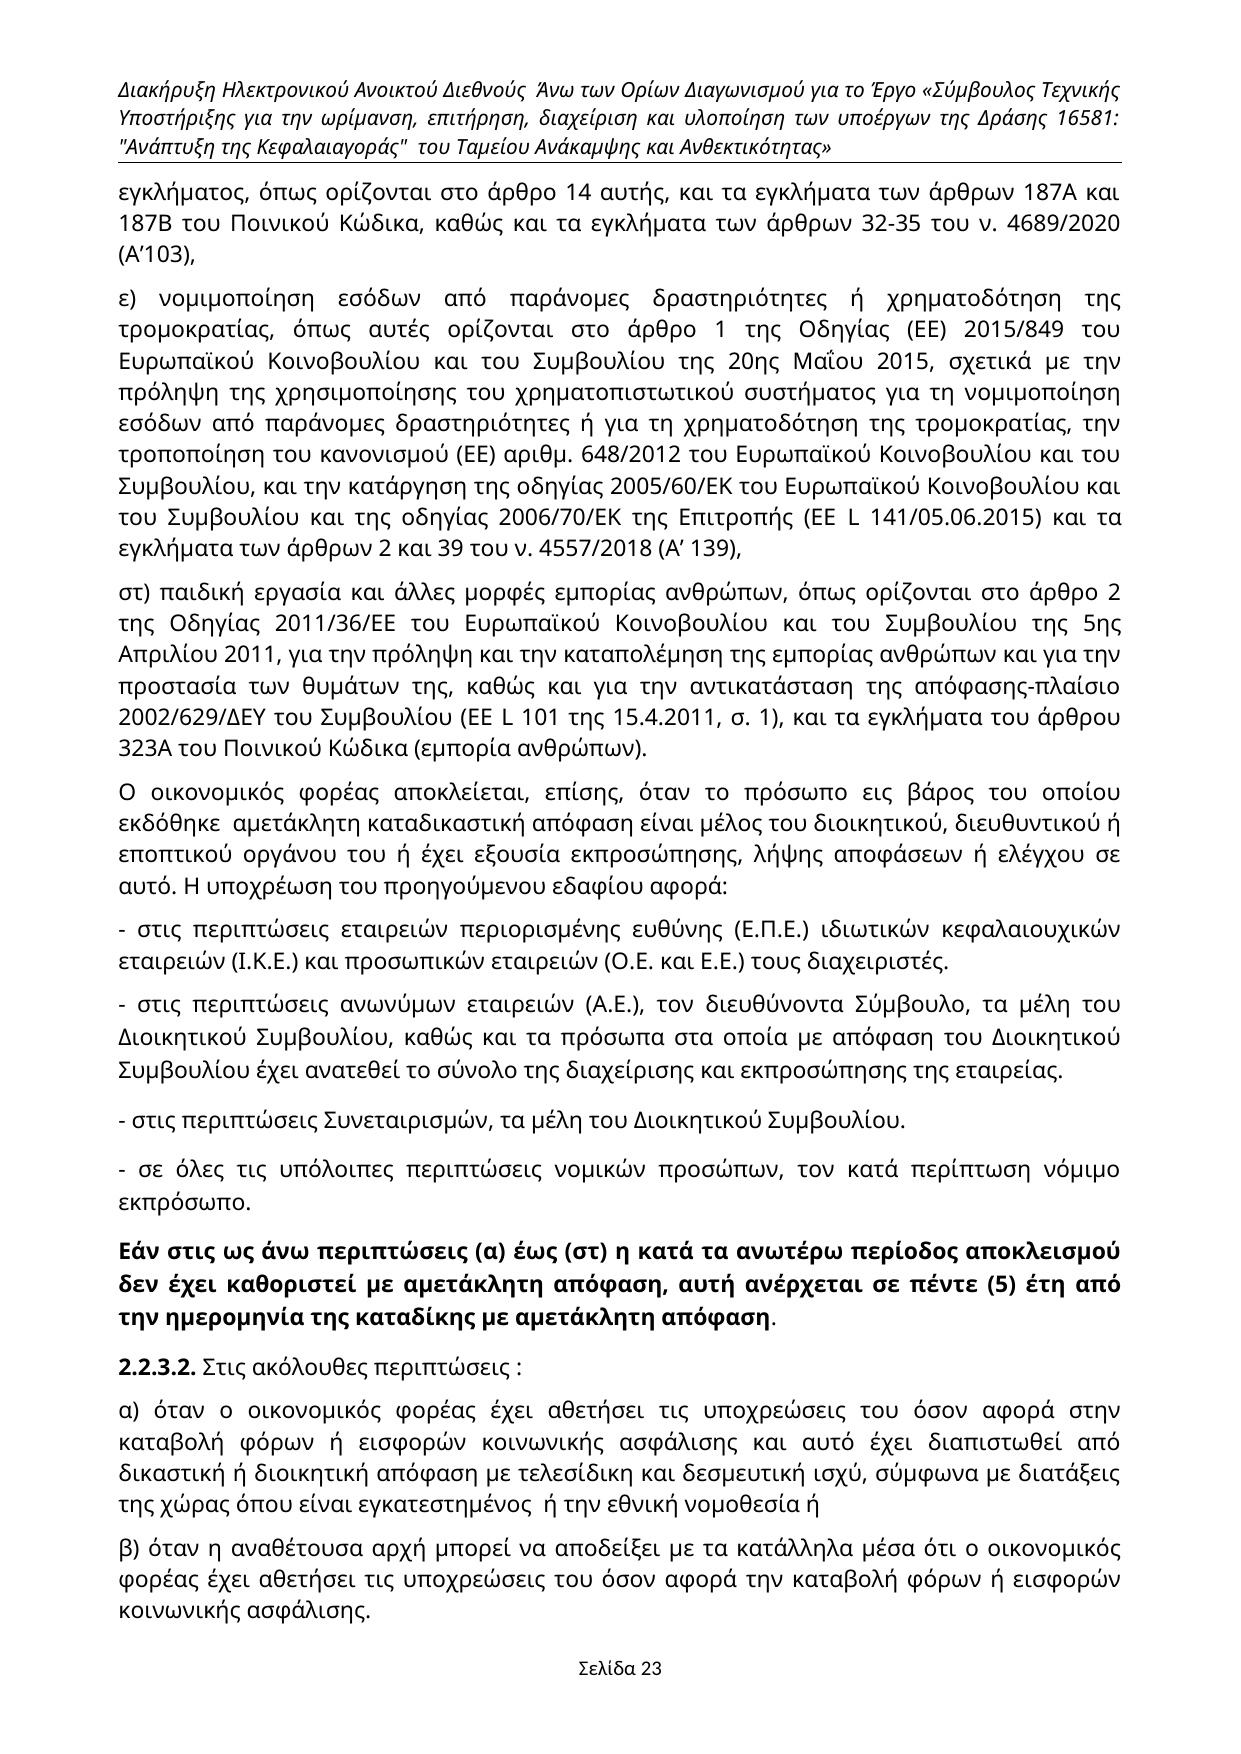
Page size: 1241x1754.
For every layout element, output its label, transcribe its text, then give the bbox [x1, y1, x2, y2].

text - στις περιπτώσεις εταιρειών περιορισμένης ευθύνης (Ε.Π.Ε.) ιδιωτικών κεφαλαιουχικών εταιρειών (Ι.Κ.Ε.) και προσωπικών εταιρειών (Ο.Ε. και Ε.Ε.) τους διαχειριστές. [118, 913, 1122, 976]
text στ) παιδική εργασία και άλλες μορφές εμπορίας ανθρώπων, όπως ορίζονται στο άρθρο 2 της Οδηγίας 2011/36/ΕΕ του Ευρωπαϊκού Κοινοβουλίου και του Συμβουλίου της 5ης Απριλίου 2011, για την πρόληψη και την καταπολέμηση της εμπορίας ανθρώπων και για την προστασία των θυμάτων της, καθώς και για την αντικατάσταση της απόφασης-πλαίσιο 2002/629/ΔΕΥ του Συμβουλίου (ΕΕ L 101 της 15.4.2011, σ. 1), και τα εγκλήματα του άρθρου 323Α του Ποινικού Κώδικα (εμπορία ανθρώπων). [118, 576, 1122, 763]
text - σε όλες τις υπόλοιπες περιπτώσεις νομικών προσώπων, τον κατά περίπτωση νόμιμο εκπρόσωπο. [118, 1153, 1122, 1217]
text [118, 176, 1122, 270]
text 2.2.3.2. Στις ακόλουθες περιπτώσεις : [118, 1350, 1122, 1382]
text - στις περιπτώσεις ανωνύμων εταιρειών (Α.Ε.), τον διευθύνοντα Σύμβουλο, τα μέλη του Διοικητικού Συμβουλίου, καθώς και τα πρόσωπα στα οποία με απόφαση του Διοικητικού Συμβουλίου έχει ανατεθεί το σύνολο της διαχείρισης και εκπροσώπησης της εταιρείας. [118, 988, 1122, 1085]
text Εάν στις ως άνω περιπτώσεις (α) έως (στ) η κατά τα ανωτέρω περίοδος αποκλεισμού δεν έχει καθοριστεί με αμετάκλητη απόφαση, αυτή ανέρχεται σε πέντε (5) έτη από την ημερομηνία της καταδίκης με αμετάκλητη απόφαση. [118, 1235, 1122, 1332]
text Ο οικονομικός φορέας αποκλείεται, επίσης, όταν το πρόσωπο εις βάρος του οποίου εκδόθηκε αμετάκλητη καταδικαστική απόφαση είναι μέλος του διοικητικού, διευθυντικού ή εποπτικού οργάνου του ή έχει εξουσία εκπροσώπησης, λήψης αποφάσεων ή ελέγχου σε αυτό. Η υποχρέωση του προηγούμενου εδαφίου αφορά: [118, 776, 1122, 901]
text α) όταν ο οικονομικός φορέας έχει αθετήσει τις υποχρεώσεις του όσον αφορά στην καταβολή φόρων ή εισφορών κοινωνικής ασφάλισης και αυτό έχει διαπιστωθεί από δικαστική ή διοικητική απόφαση με τελεσίδικη και δεσμευτική ισχύ, σύμφωνα με διατάξεις της χώρας όπου είναι εγκατεστημένος ή την εθνική νομοθεσία ή [118, 1394, 1122, 1519]
text ε) νομιμοποίηση εσόδων από παράνομες δραστηριότητες ή χρηματοδότηση της τρομοκρατίας, όπως αυτές ορίζονται στο άρθρο 1 της Οδηγίας (ΕΕ) 2015/849 του Ευρωπαϊκού Κοινοβουλίου και του Συμβουλίου της 20ης Μαΐου 2015, σχετικά με την πρόληψη της χρησιμοποίησης του χρηματοπιστωτικού συστήματος για τη νομιμοποίηση εσόδων από παράνομες δραστηριότητες ή για τη χρηματοδότηση της τρομοκρατίας, την τροποποίηση του κανονισμού (ΕΕ) αριθμ. 648/2012 του Ευρωπαϊκού Κοινοβουλίου και του Συμβουλίου, και την κατάργηση της οδηγίας 2005/60/ΕΚ του Ευρωπαϊκού Κοινοβουλίου και του Συμβουλίου και της οδηγίας 2006/70/ΕΚ της Επιτροπής (ΕΕ L 141/05.06.2015) και τα εγκλήματα των άρθρων 2 και 39 του ν. 4557/2018 (Α’ 139), [118, 282, 1122, 563]
text β) όταν η αναθέτουσα αρχή μπορεί να αποδείξει με τα κατάλληλα μέσα ότι ο οικονομικός φορέας έχει αθετήσει τις υποχρεώσεις του όσον αφορά την καταβολή φόρων ή εισφορών κοινωνικής ασφάλισης. [118, 1532, 1122, 1625]
text - στις περιπτώσεις Συνεταιρισμών, τα μέλη του Διοικητικού Συμβουλίου. [118, 1103, 1122, 1135]
